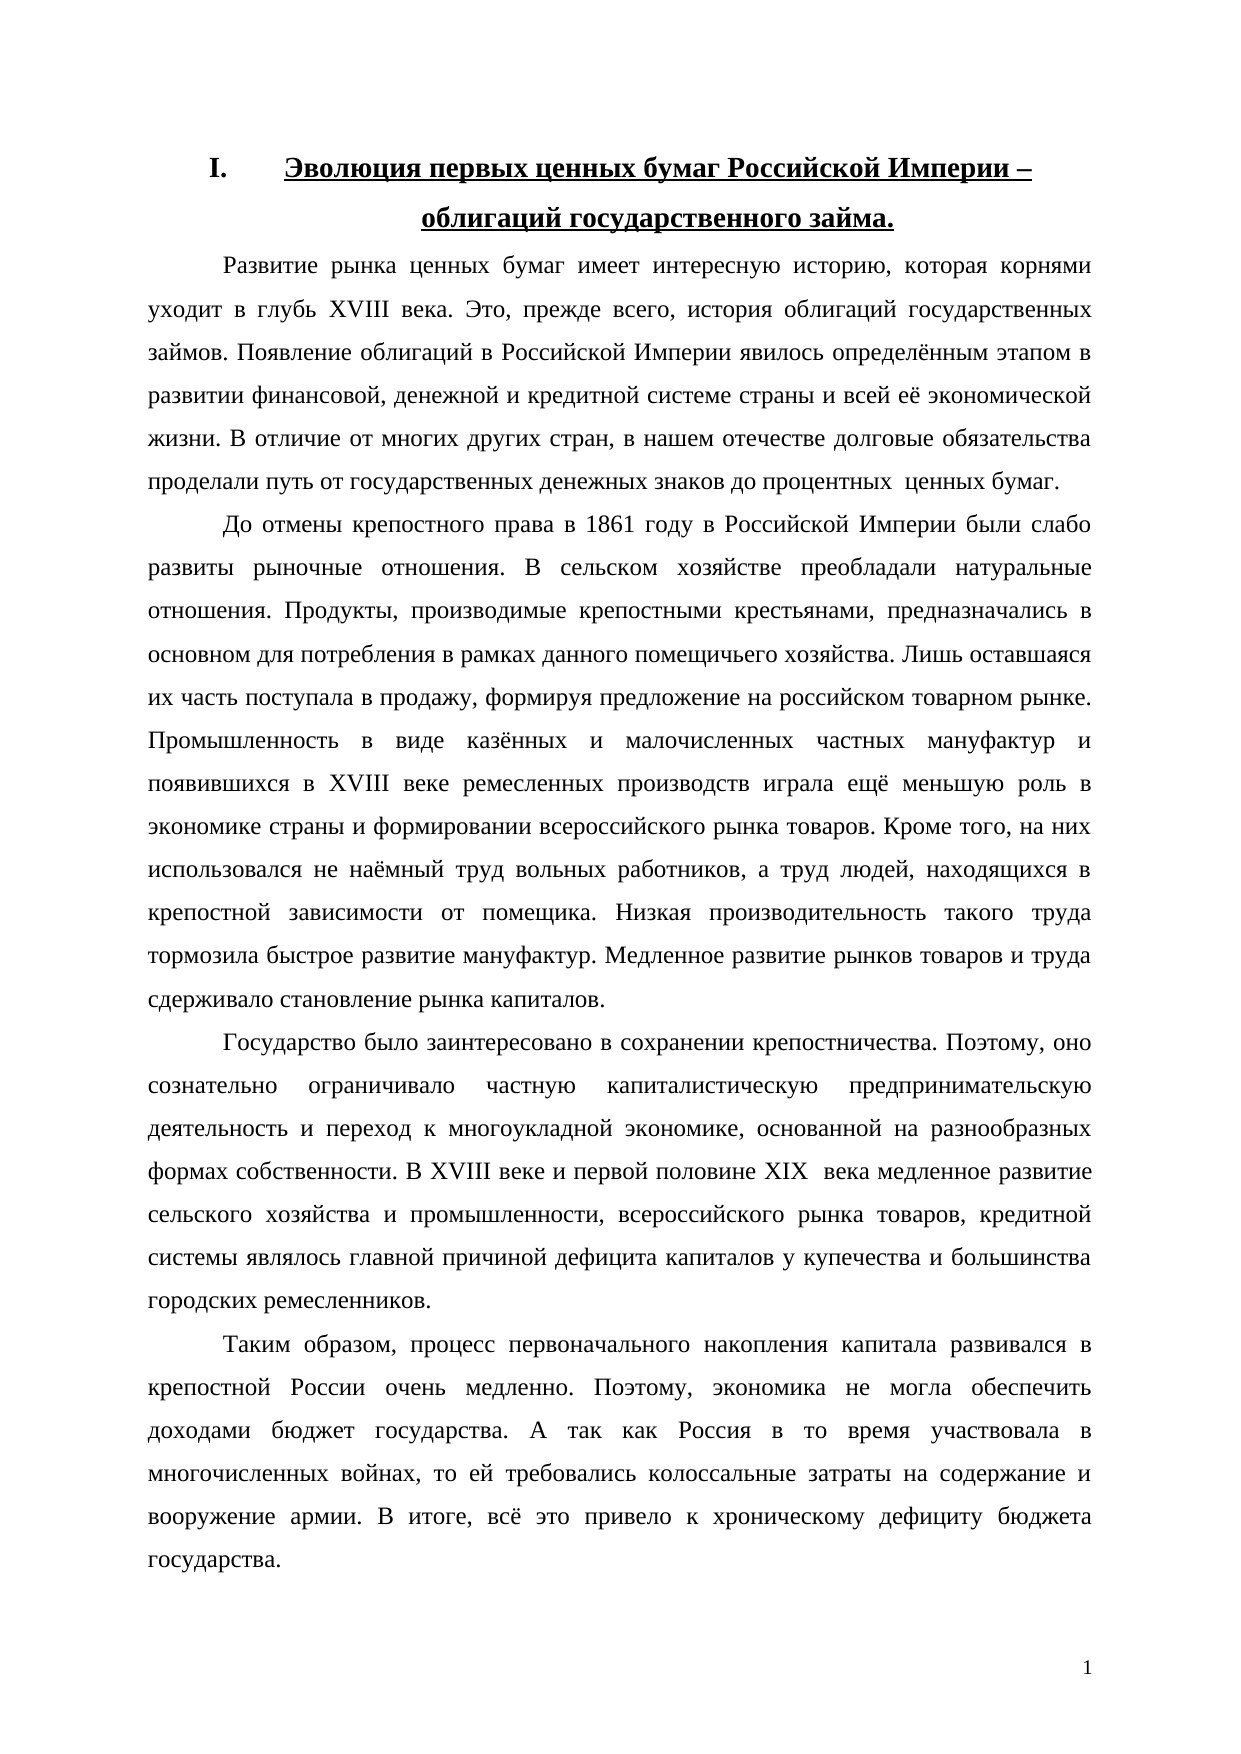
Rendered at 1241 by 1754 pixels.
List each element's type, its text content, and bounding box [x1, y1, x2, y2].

text Развитие рынка ценных бумаг имеет интересную историю, которая корнями уходит в глубь XVIII века. Это, прежде всего, история облигаций государственных займов. Появление облигаций в Российской Империи явилось определённым этапом в развитии финансовой, денежной и кредитной системе страны и всей её экономической жизни. В отличие от многих других стран, в нашем отечестве долговые обязательства проделали путь от государственных денежных знаков до процентных ценных бумаг. [148, 251, 1092, 495]
text До отмены крепостного права в 1861 году в Российской Империи были слабо развиты рыночные отношения. В сельском хозяйстве преобладали натуральные отношения. Продукты, производимые крепостными крестьянами, предназначались в основном для потребления в рамках данного помещичьего хозяйства. Лишь оставшаяся их часть поступала в продажу, формируя предложение на российском товарном рынке. Промышленность в виде казённых и малочисленных частных мануфактур и появившихся в XVIII веке ремесленных производств играла ещё меньшую роль в экономике страны и формировании всероссийского рынка товаров. Кроме того, на них использовался не наёмный труд вольных работников, а труд людей, находящихся в крепостной зависимости от помещика. Низкая производительность такого труда тормозила быстрое развитие мануфактур. Медленное развитие рынков товаров и труда сдерживало становление рынка капиталов. [148, 509, 1092, 1012]
text Таким образом, процесс первоначального накопления капитала развивался в крепостной России очень медленно. Поэтому, экономика не могла обеспечить доходами бюджет государства. А так как Россия в то время участвовала в многочисленных войнах, то ей требовались колоссальные затраты на содержание и вооружение армии. В итоге, всё это привело к хроническому дефициту бюджета государства. [148, 1329, 1092, 1573]
list Эволюция первых ценных бумаг Российской Империи – облигаций государственного займа. [148, 150, 1092, 234]
text Государство было заинтересовано в сохранении крепостничества. Поэтому, оно сознательно ограничивало частную капиталистическую предпринимательскую деятельность и переход к многоукладной экономике, основанной на разнообразных формах собственности. В XVIII веке и первой половине XIX века медленное развитие сельского хозяйства и промышленности, всероссийского рынка товаров, кредитной системы являлось главной причиной дефицита капиталов у купечества и большинства городских ремесленников. [148, 1027, 1092, 1314]
